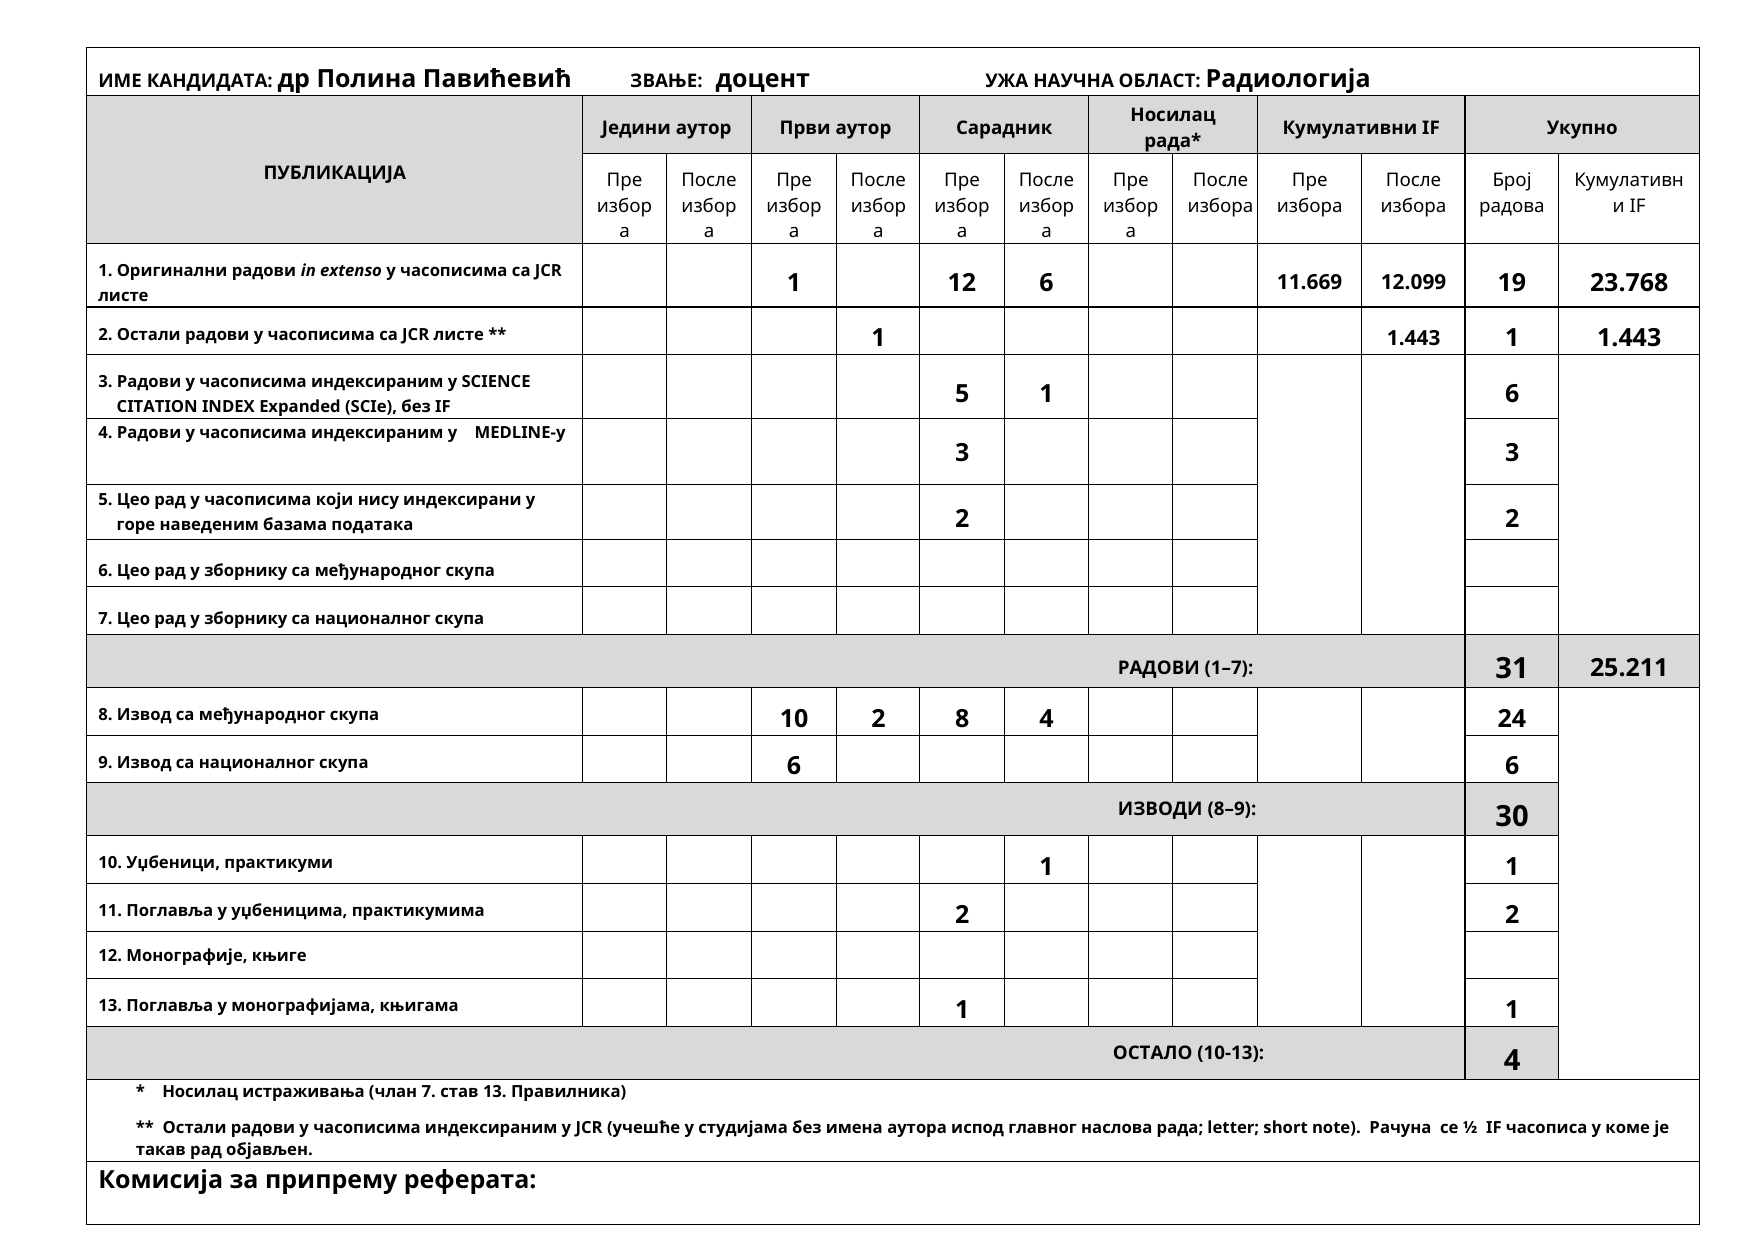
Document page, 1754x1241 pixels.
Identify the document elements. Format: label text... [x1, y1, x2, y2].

table_cell [1005, 587, 1088, 634]
table_cell [920, 540, 1004, 586]
table_cell [1258, 355, 1361, 634]
table_cell [837, 355, 919, 418]
table_cell 10 [752, 688, 836, 734]
table_cell Носилац рада* [1089, 96, 1257, 153]
table_cell 24 [1466, 688, 1558, 734]
table_cell [752, 587, 836, 634]
table_cell РАДОВИ (1–7): [87, 635, 1464, 687]
table_cell [667, 736, 751, 782]
table_cell [1559, 688, 1699, 1079]
table_cell Укупно [1466, 96, 1699, 153]
table_cell [1173, 355, 1257, 418]
table_cell [583, 419, 666, 484]
table_cell 1.443 [1362, 308, 1464, 354]
table_cell [583, 355, 666, 418]
table_cell [1089, 884, 1172, 931]
table_cell [667, 932, 751, 978]
table_cell Пре избора [583, 154, 666, 243]
table_cell [1089, 419, 1172, 484]
table_cell [920, 836, 1004, 883]
table_cell [1173, 979, 1257, 1026]
table_cell [583, 836, 666, 883]
table_cell [1089, 244, 1172, 306]
table_cell [583, 587, 666, 634]
table_cell ОСТАЛО (10-13): [87, 1027, 1464, 1079]
table_cell [1173, 244, 1257, 306]
table_cell 31 [1466, 635, 1558, 687]
table_cell 3 [1466, 419, 1558, 484]
table_cell [1005, 932, 1088, 978]
table_cell После избора [1005, 154, 1088, 243]
table_cell 4 [1005, 688, 1088, 734]
table_cell Први аутор [752, 96, 919, 153]
table_cell 19 [1466, 244, 1558, 306]
table_cell [752, 540, 836, 586]
table_cell [837, 932, 919, 978]
table_cell 1 [1005, 355, 1088, 418]
table_cell 6 [1005, 244, 1088, 306]
table_cell [1005, 979, 1088, 1026]
table_cell [837, 884, 919, 931]
table_cell 25.211 [1559, 635, 1699, 687]
table_cell 6 [752, 736, 836, 782]
table_cell [1089, 736, 1172, 782]
table_cell 12.099 [1362, 244, 1464, 306]
table_cell [1089, 979, 1172, 1026]
table_cell [667, 419, 751, 484]
table_cell 5. Цео рад у часописима који нису индексирани у горе наведеним базама података [87, 485, 582, 538]
table_cell [920, 587, 1004, 634]
table_cell [752, 884, 836, 931]
table_cell [1089, 836, 1172, 883]
table_cell 1 [1466, 979, 1558, 1026]
table_cell После избора [837, 154, 919, 243]
table_cell 6 [1466, 355, 1558, 418]
table_cell [1005, 884, 1088, 931]
table_cell [1173, 688, 1257, 734]
table_cell [920, 308, 1004, 354]
table_cell 4 [1466, 1027, 1558, 1079]
table_cell После избора [1173, 154, 1257, 243]
table_cell [583, 540, 666, 586]
table_cell [583, 688, 666, 734]
table_cell 6 [1466, 736, 1558, 782]
table_cell 1 [1005, 836, 1088, 883]
table_cell ИЗВОДИ (8–9): [87, 783, 1464, 835]
table_cell [1005, 308, 1088, 354]
table_cell [752, 355, 836, 418]
table_cell [1089, 355, 1172, 418]
table_cell [1466, 540, 1558, 586]
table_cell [87, 1162, 1699, 1224]
table_cell 2. Остали радови у часописима са JCR листе ** [87, 308, 582, 354]
table_cell 30 [1466, 783, 1558, 835]
table_cell [583, 979, 666, 1026]
table_cell [752, 932, 836, 978]
table_cell 2 [920, 485, 1004, 538]
table_cell [1173, 540, 1257, 586]
table_cell ПУБЛИКАЦИЈА [87, 96, 582, 243]
table_cell [583, 244, 666, 306]
table_cell [752, 419, 836, 484]
table_cell [1173, 587, 1257, 634]
table_cell [1466, 587, 1558, 634]
table_cell [1089, 308, 1172, 354]
table_cell Сарадник [920, 96, 1088, 153]
table_cell [1559, 355, 1699, 634]
table_cell [667, 884, 751, 931]
table_cell 13. Поглавља у монографијама, књигама [87, 979, 582, 1026]
table_cell [1005, 540, 1088, 586]
table_cell [1258, 688, 1361, 782]
table_cell [920, 932, 1004, 978]
table_cell [837, 485, 919, 538]
table_cell 4. Радови у часописима индексираним у MEDLINE-у [87, 419, 582, 484]
table_cell [1173, 736, 1257, 782]
table_cell 11.669 [1258, 244, 1361, 306]
table_cell [1173, 308, 1257, 354]
table_cell 2 [1466, 884, 1558, 931]
table_cell [1173, 932, 1257, 978]
table_cell [583, 308, 666, 354]
table_cell [583, 884, 666, 931]
table_cell [1173, 884, 1257, 931]
table_cell [1466, 932, 1558, 978]
table_cell [920, 736, 1004, 782]
table_cell [1362, 355, 1464, 634]
table_cell [1005, 419, 1088, 484]
table_cell 3 [920, 419, 1004, 484]
table_cell 8. Извод са међународног скупа [87, 688, 582, 734]
table_cell [667, 587, 751, 634]
table_cell [837, 419, 919, 484]
table_cell [1089, 540, 1172, 586]
table_cell Једини аутор [583, 96, 751, 153]
table_cell [667, 485, 751, 538]
table_cell [667, 836, 751, 883]
table_cell [752, 308, 836, 354]
table_cell [1089, 587, 1172, 634]
table_cell 1 [920, 979, 1004, 1026]
table_cell 1 [837, 308, 919, 354]
table_cell 2 [920, 884, 1004, 931]
table_cell 8 [920, 688, 1004, 734]
table_cell [583, 932, 666, 978]
table_cell После избора [1362, 154, 1464, 243]
table_cell [667, 244, 751, 306]
table_cell 7. Цео рад у зборнику са националног скупа [87, 587, 582, 634]
table_header ИМЕ КАНДИДАТА: др Полина Павићевић ЗВАЊЕ: доцент УЖА НАУЧНА ОБЛАСТ: Радиологија [87, 48, 1699, 94]
table_cell [667, 688, 751, 734]
table_cell 1. Оригинални радови in extenso у часописима са JCR листе [87, 244, 582, 306]
table_cell [583, 485, 666, 538]
table_cell [1005, 736, 1088, 782]
table_cell [752, 485, 836, 538]
table_cell [667, 979, 751, 1026]
table_cell [1258, 836, 1361, 1026]
table_cell Пре избора [752, 154, 836, 243]
table_cell 1 [752, 244, 836, 306]
table_cell 3. Радови у часописима индексираним у SCIENCE CITATION INDEX Expanded (SCIe), без IF [87, 355, 582, 418]
table_cell 1.443 [1559, 308, 1699, 354]
table_cell [1362, 688, 1464, 782]
table_cell [1089, 688, 1172, 734]
table_cell [837, 244, 919, 306]
table_cell 5 [920, 355, 1004, 418]
table_cell [752, 979, 836, 1026]
table_cell [1089, 932, 1172, 978]
table_cell 12. Монографије, књиге [87, 932, 582, 978]
table_cell [837, 979, 919, 1026]
table_cell [837, 540, 919, 586]
table_cell 11. Поглавља у уџбеницима, практикумима [87, 884, 582, 931]
table_cell [837, 587, 919, 634]
table_cell Пре избора [1089, 154, 1172, 243]
table_cell [667, 308, 751, 354]
table_cell Број радова [1466, 154, 1558, 243]
table_cell 23.768 [1559, 244, 1699, 306]
table_cell [1089, 485, 1172, 538]
table_cell [1173, 485, 1257, 538]
table_cell * Носилац истраживања (члан 7. став 13. Правилника) ** Остали радови у часописима индексираним у JCR (учешће у студијама без имена аутора испод главног наслова рада; letter; short note). Рачуна се ½ IF часописа у коме је такав рад објављен. [87, 1080, 1699, 1161]
table_cell 10. Уџбеници, практикуми [87, 836, 582, 883]
table_cell После избора [667, 154, 751, 243]
table_cell [667, 540, 751, 586]
table_cell 1 [1466, 836, 1558, 883]
table_cell [837, 836, 919, 883]
table_cell [667, 355, 751, 418]
table_cell Кумулативни IF [1258, 96, 1464, 153]
table_cell 6. Цео рад у зборнику са међународног скупа [87, 540, 582, 586]
table_cell [1258, 308, 1361, 354]
table_cell 9. Извод са националног скупа [87, 736, 582, 782]
table_cell Пре избора [1258, 154, 1361, 243]
table_cell 2 [837, 688, 919, 734]
table_cell [1362, 836, 1464, 1026]
table_cell [752, 836, 836, 883]
table_cell Кумулативни IF [1559, 154, 1699, 243]
table_cell [837, 736, 919, 782]
table_cell Пре избора [920, 154, 1004, 243]
table_cell [583, 736, 666, 782]
table_cell [1173, 836, 1257, 883]
table_cell [1173, 419, 1257, 484]
table_cell 1 [1466, 308, 1558, 354]
table_cell 2 [1466, 485, 1558, 538]
table_cell 12 [920, 244, 1004, 306]
table_cell [1005, 485, 1088, 538]
